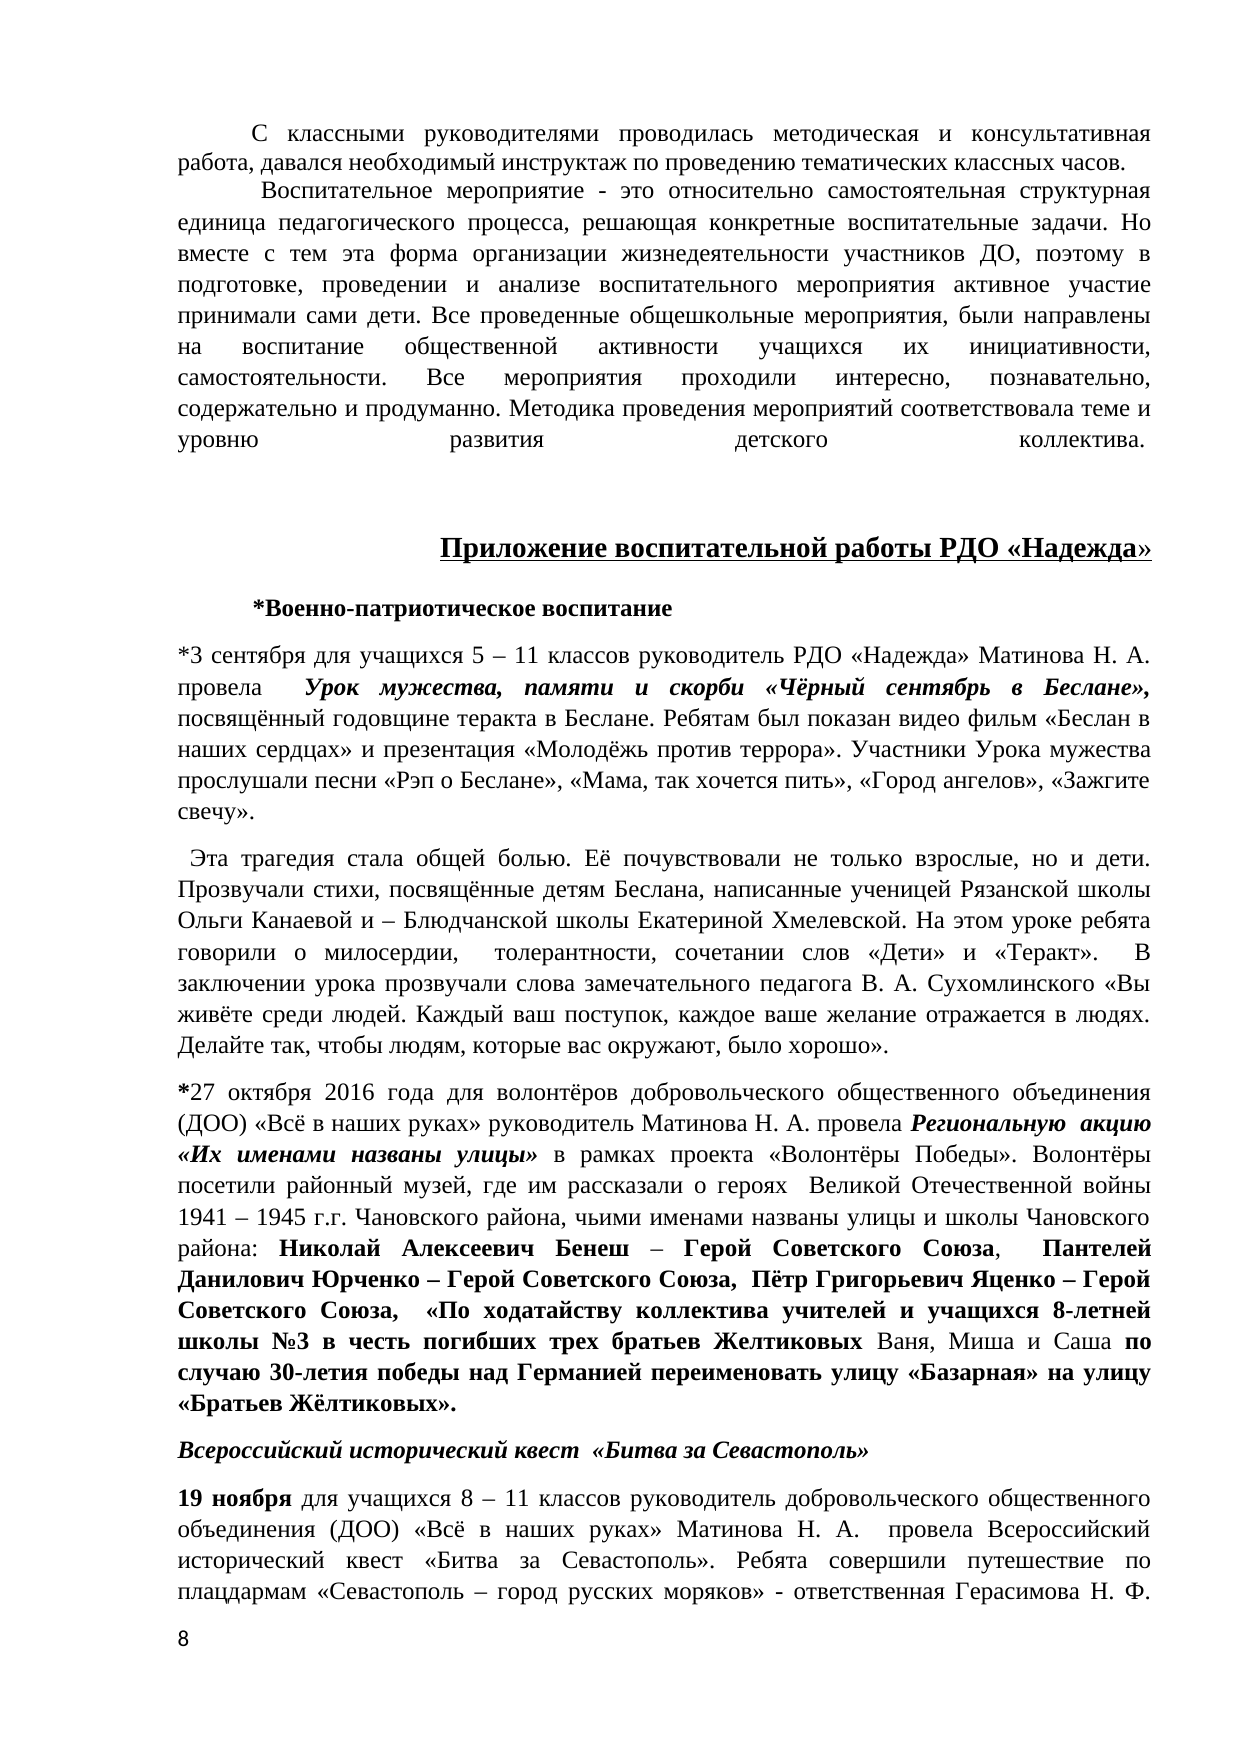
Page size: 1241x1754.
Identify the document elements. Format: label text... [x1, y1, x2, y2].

text С классными руководителями проводилась методическая и консультативная работа, давался необходимый инструктаж по проведению тематических классных часов. [177, 118, 1152, 176]
text Воспитательное мероприятие - это относительно самостоятельная структурная единица педагогического процесса, решающая конкретные воспитательные задачи. Но вместе с тем эта форма организации жизнедеятельности участников ДО, поэтому в подготовке, проведении и анализе воспитательного мероприятия активное участие принимали сами дети. Все проведенные общешкольные мероприятия, были направлены на воспитание общественной активности учащихся их инициативности, самостоятельности. Все мероприятия проходили интересно, познавательно, содержательно и продуманно. Методика проведения мероприятий соответствовала теме и уровню развития детского коллектива. [177, 176, 1152, 483]
list *Военно-патриотическое воспитание [252, 593, 1152, 622]
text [177, 1483, 1152, 1605]
text *3 сентября для учащихся 5 – 11 классов руководитель РДО «Надежда» Матинова Н. А. провела Урок мужества, памяти и скорби «Чёрный сентябрь в Беслане», посвящённый годовщине теракта в Беслане. Ребятам был показан видео фильм «Беслан в наших сердцах» и презентация «Молодёжь против террора». Участники Урока мужества прослушали песни «Рэп о Беслане», «Мама, так хочется пить», «Город ангелов», «Зажгите свечу». [177, 641, 1152, 824]
text *27 октября 2016 года для волонтёров добровольческого общественного объединения (ДОО) «Всё в наших руках» руководитель Матинова Н. А. провела Региональную акцию «Их именами названы улицы» в рамках проекта «Волонтёры Победы». Волонтёры посетили районный музей, где им рассказали о героях Великой Отечественной войны 1941 – 1945 г.г. Чановского района, чьими именами названы улицы и школы Чановского района: Николай Алексеевич Бенеш – Герой Советского Союза, Пантелей Данилович Юрченко – Герой Советского Союза, Пётр Григорьевич Яценко – Герой Советского Союза, «По ходатайству коллектива учителей и учащихся 8-летней школы №3 в честь погибших трех братьев Желтиковых Ваня, Миша и Саша по случаю 30-летия победы над Германией переименовать улицу «Базарная» на улицу «Братьев Жёлтиковых». [177, 1077, 1152, 1417]
text Всероссийский исторический квест «Битва за Севастополь» [177, 1436, 1152, 1464]
text Эта трагедия стала общей болью. Её почувствовали не только взрослые, но и дети. Прозвучали стихи, посвящённые детям Беслана, написанные ученицей Рязанской школы Ольги Канаевой и – Блюдчанской школы Екатериной Хмелевской. На этом уроке ребята говорили о милосердии, толерантности, сочетании слов «Дети» и «Теракт». В заключении урока прозвучали слова замечательного педагога В. А. Сухомлинского «Вы живёте среди людей. Каждый ваш поступок, каждое ваше желание отражается в людях. Делайте так, чтобы людям, которые вас окружают, было хорошо». [177, 843, 1152, 1058]
text Приложение воспитательной работы РДО «Надежда» [158, 531, 1152, 564]
